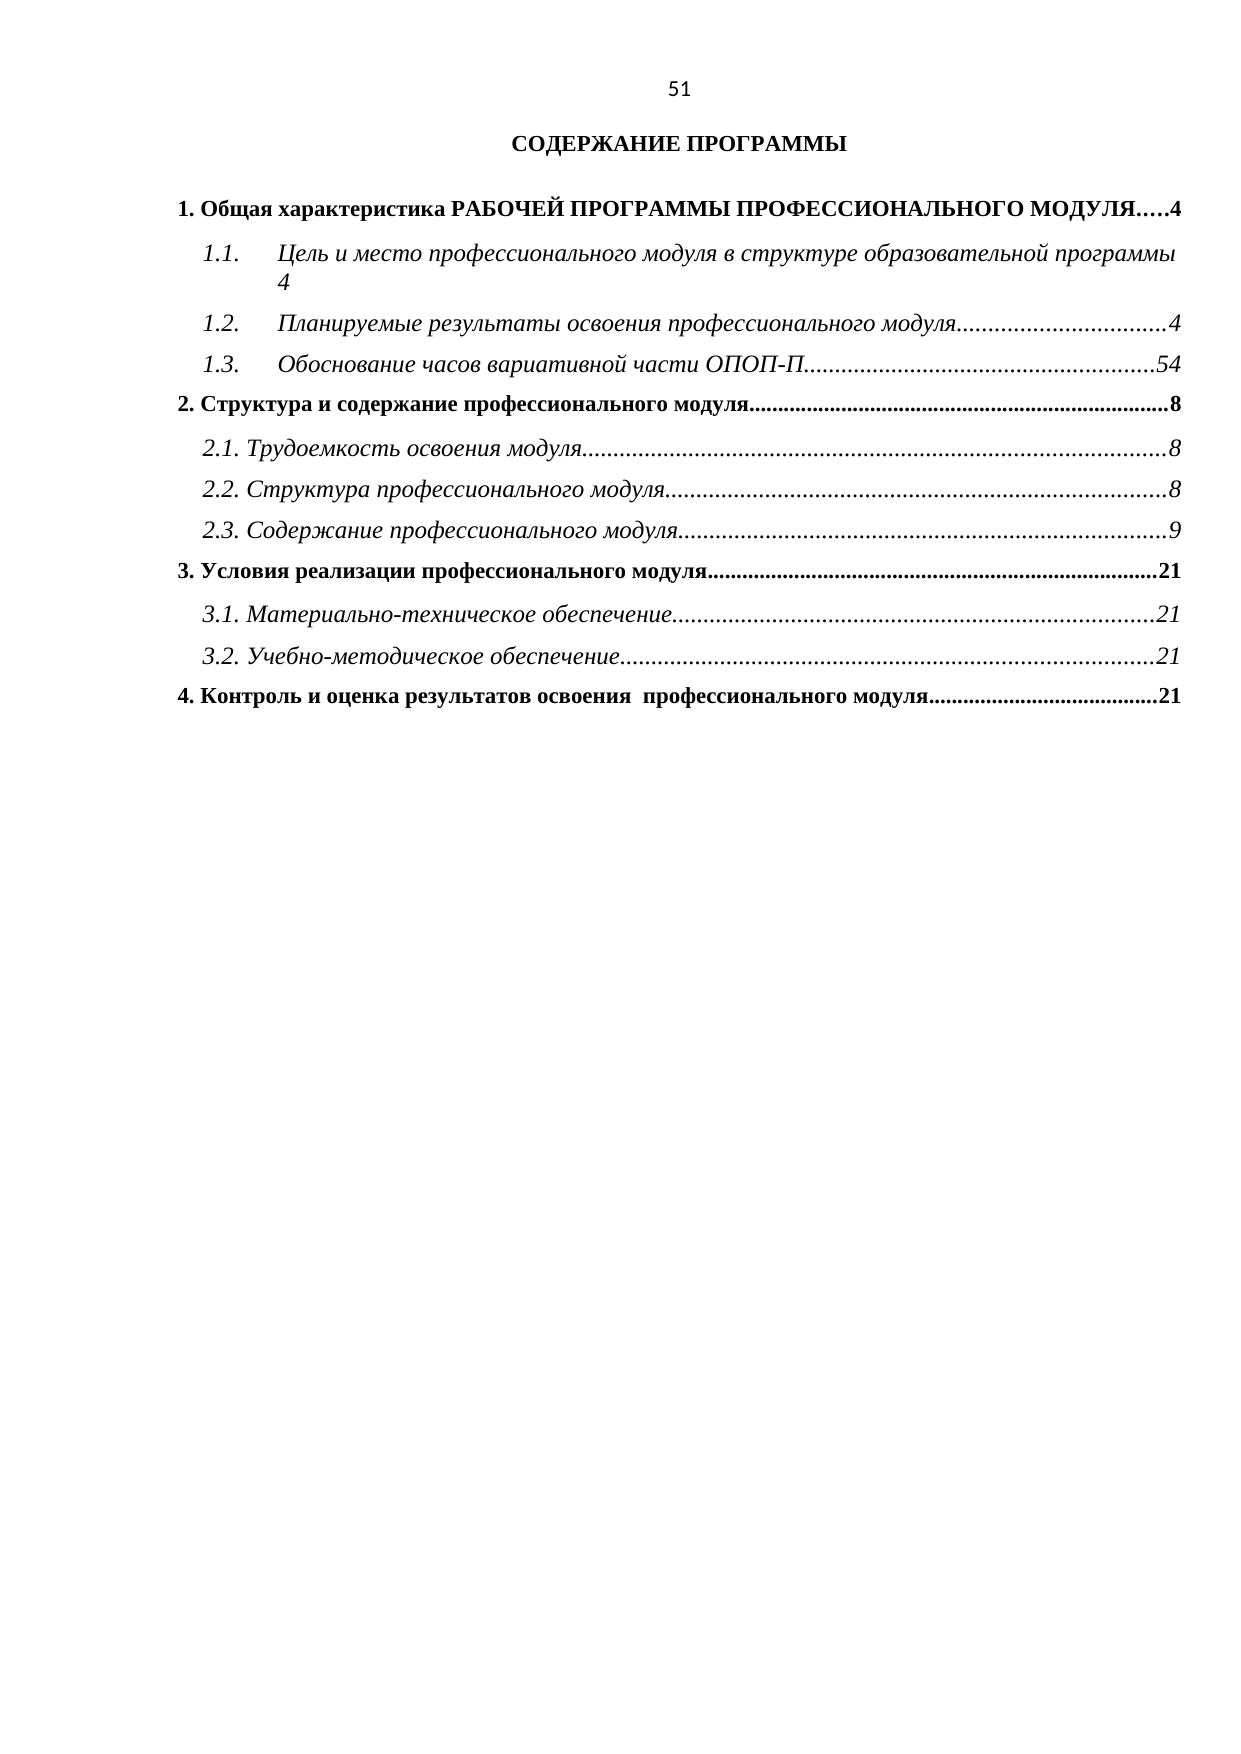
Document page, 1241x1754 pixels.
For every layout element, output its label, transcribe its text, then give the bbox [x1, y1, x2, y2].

text 3. Условия реализации профессионального модуля 21 [177, 557, 1181, 583]
text 2. Структура и содержание профессионального модуля 8 [177, 390, 1181, 417]
text 4. Контроль и оценка результатов освоения профессионального модуля 21 [177, 682, 1181, 708]
text 3.1. Материально-техническое обеспечение 21 [202, 599, 1181, 628]
text 1.3. Обоснование часов вариативной части ОПОП-П 54 [202, 349, 1181, 378]
text 2.3. Содержание профессионального модуля 9 [202, 516, 1181, 544]
text 1.2. Планируемые результаты освоения профессионального модуля 4 [202, 308, 1181, 337]
text 1.1. Цель и место профессионального модуля в структуре образовательной программы 4 [202, 238, 1181, 295]
text 2.1. Трудоемкость освоения модуля 8 [202, 433, 1181, 462]
text СОДЕРЖАНИЕ ПРОГРАММЫ [177, 130, 1181, 156]
text 1. Общая характеристика РАБОЧЕЙ ПРОГРАММЫ ПРОФЕССИОНАЛЬНОГО МОДУЛЯ 4 [177, 195, 1181, 221]
text 2.2. Структура профессионального модуля 8 [202, 474, 1181, 503]
text 3.2. Учебно-методическое обеспечение 21 [202, 641, 1181, 669]
